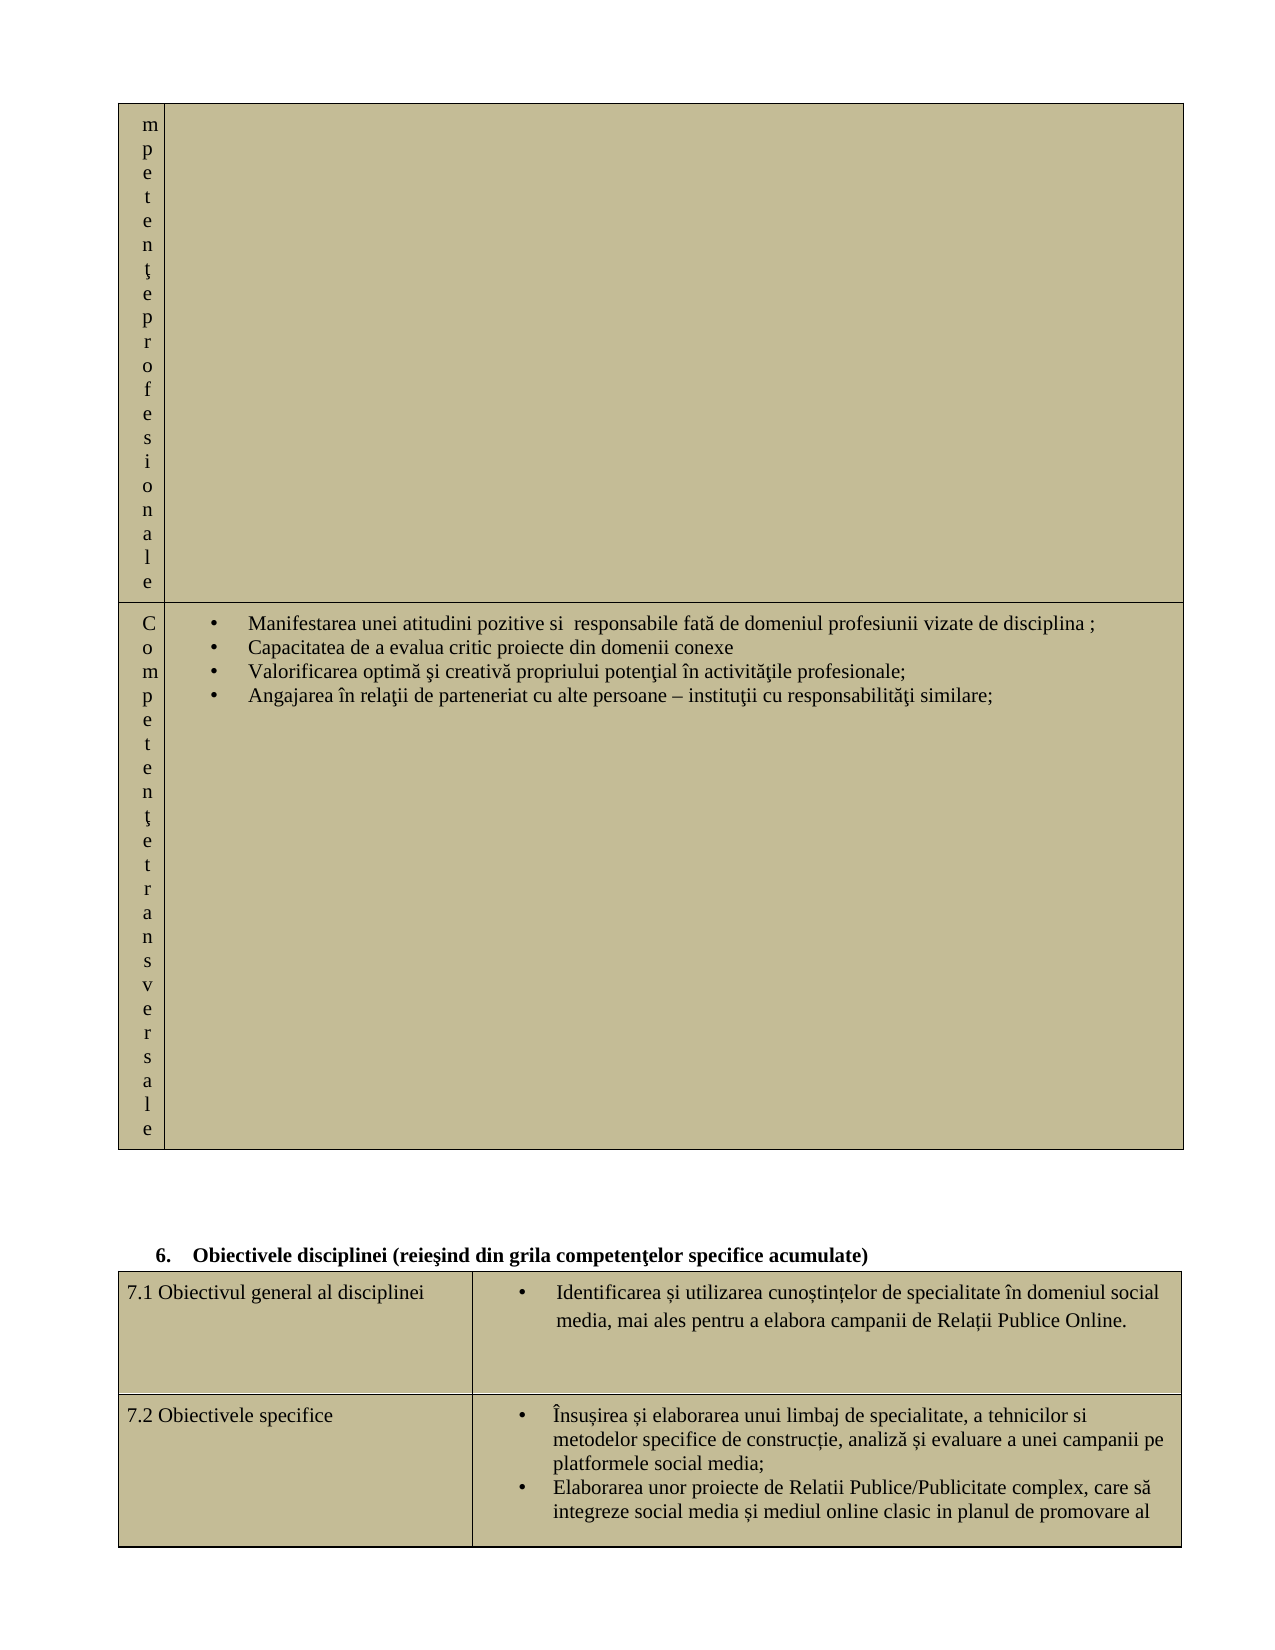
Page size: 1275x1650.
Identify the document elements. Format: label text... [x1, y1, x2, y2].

table_cell Manifestarea unei atitudini pozitive si responsabile fată de domeniul profesiunii vizate de disciplina ; Capacitatea de a evalua critic proiecte din domenii conexe Valorificarea optimă şi creativă propriului potenţial în activităţile profesionale; Angajarea în relaţii de parteneriat cu alte persoane – instituţii cu responsabilităţi similare; [165, 603, 1183, 1149]
table_header Identificarea și utilizarea cunoștințelor de specialitate în domeniul social media, mai ales pentru a elabora campanii de Relații Publice Online. [473, 1272, 1181, 1393]
table_cell Competenţe transversale [119, 603, 164, 1149]
list Obiectivele disciplinei (reieşind din grila competenţelor specifice acumulate) [155, 1243, 1157, 1267]
table_header 7.1 Obiectivul general al disciplinei [119, 1272, 472, 1393]
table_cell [473, 1395, 1181, 1546]
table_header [119, 104, 164, 602]
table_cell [119, 1395, 472, 1546]
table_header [165, 104, 1183, 602]
